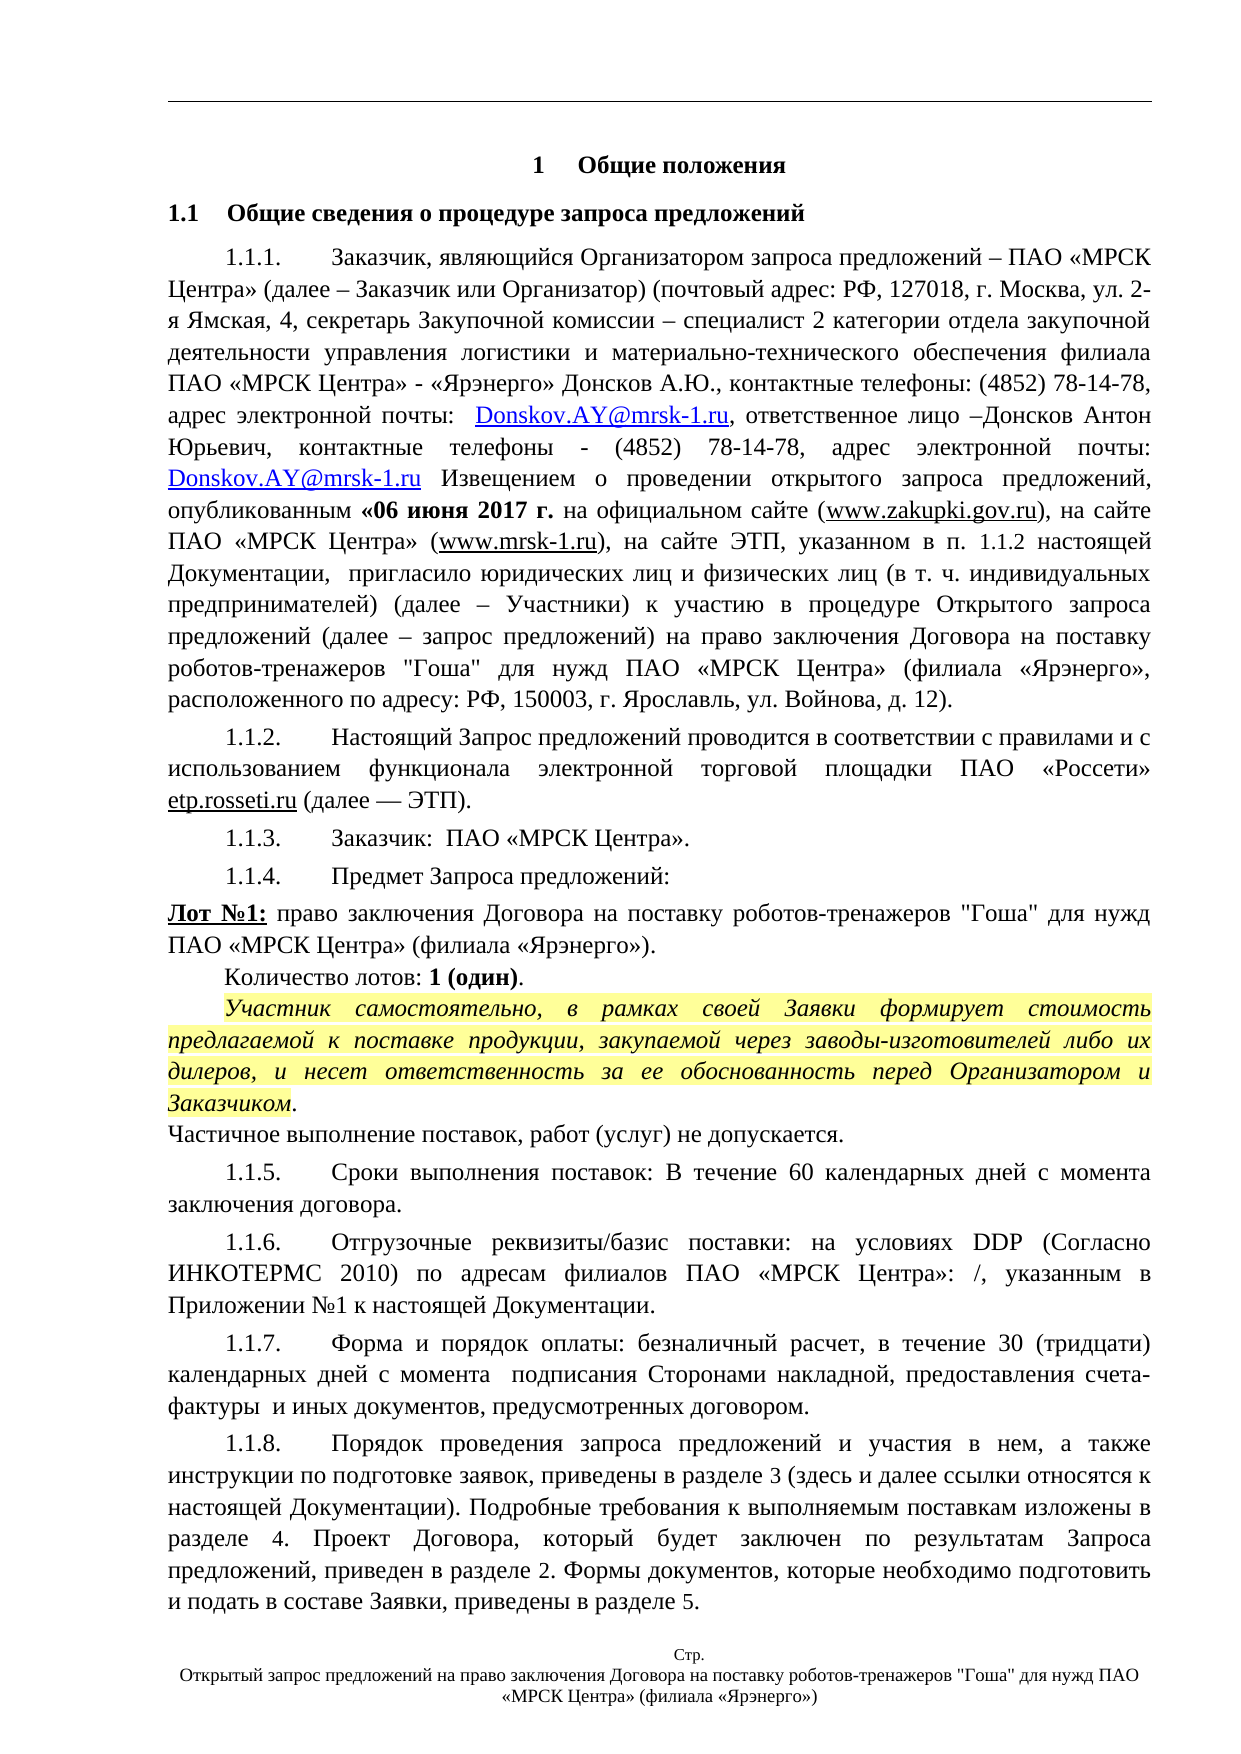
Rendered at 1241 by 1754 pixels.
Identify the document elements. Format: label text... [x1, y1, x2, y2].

list Сроки выполнения поставок: В течение 60 календарных дней с момента заключения договора. [168, 1157, 1152, 1218]
text Участник самостоятельно, в рамках своей Заявки формирует стоимость предлагаемой к поставке продукции, закупаемой через заводы-изготовителей либо их дилеров, и несет ответственность за ее обоснованность перед Организатором и Заказчиком. [168, 1085, 1152, 1117]
text Участник самостоятельно, в рамках своей Заявки формирует стоимость предлагаемой к поставке продукции, закупаемой через заводы-изготовителей либо их дилеров, и несет ответственность за ее обоснованность перед Организатором и Заказчиком. [168, 993, 1152, 1025]
text Количество лотов: 1 (один). [168, 962, 1152, 990]
list Заказчик: ПАО «МРСК Центра». [168, 823, 1152, 852]
subtitle Общие сведения о процедуре запроса предложений [168, 198, 1152, 227]
list Предмет Запроса предложений: [168, 861, 1152, 889]
list Заказчик, являющийся Организатором запроса предложений – ПАО «МРСК Центра» (далее – Заказчик или Организатор) (почтовый адрес: РФ, 127018, г. Москва, ул. 2-я Ямская, 4, секретарь Закупочной комиссии – специалист 2 категории отдела закупочной деятельности управления логистики и материально-технического обеспечения филиала ПАО «МРСК Центра» - «Ярэнерго» Донсков А.Ю., контактные телефоны: (4852) 78-14-78, адрес электронной почты: Donskov.AY@mrsk-1.ru, ответственное лицо –Донсков Антон Юрьевич, контактные телефоны - (4852) 78-14-78, адрес электронной почты: Donskov.AY@mrsk-1.ru Извещением о проведении открытого запроса предложений, опубликованным «06 июня 2017 г. на официальном сайте (www.zakupki.gov.ru), на сайте ПАО «МРСК Центра» (www.mrsk-1.ru), на сайте ЭТП, указанном в п. 1.1.2 настоящей Документации, пригласило юридических лиц и физических лиц (в т. ч. индивидуальных предпринимателей) (далее – Участники) к участию в процедуре Открытого запроса предложений (далее – запрос предложений) на право заключения Договора на поставку роботов-тренажеров "Гоша" для нужд ПАО «МРСК Центра» (филиала «Ярэнерго», расположенного по адресу: РФ, 150003, г. Ярославль, ул. Войнова, д. 12). [168, 242, 1152, 713]
text Лот №1: право заключения Договора на поставку роботов-тренажеров "Гоша" для нужд ПАО «МРСК Центра» (филиала «Ярэнерго»). [168, 898, 1152, 959]
subtitle Общие положения [166, 150, 1152, 179]
list Настоящий Запрос предложений проводится в соответствии с правилами и с использованием функционала электронной торговой площадки ПАО «Россети» etp.rosseti.ru (далее — ЭТП). [168, 722, 1152, 814]
list Порядок проведения запроса предложений и участия в нем, а также инструкции по подготовке заявок, приведены в разделе 3 (здесь и далее ссылки относятся к настоящей Документации). Подробные требования к выполняемым поставкам изложены в разделе 4. Проект Договора, который будет заключен по результатам Запроса предложений, приведен в разделе 2. Формы документов, которые необходимо подготовить и подать в составе Заявки, приведены в разделе 5. [168, 1428, 1152, 1615]
list Форма и порядок оплаты: безналичный расчет, в течение 30 (тридцати) календарных дней с момента подписания Сторонами накладной, предоставления счета-фактуры и иных документов, предусмотренных договором. [168, 1328, 1152, 1419]
list Частичное выполнение поставок, работ (услуг) не допускается. [168, 1119, 1152, 1148]
list Отгрузочные реквизиты/базис поставки: на условиях DDP (Согласно ИНКОТЕРМС 2010) по адресам филиалов ПАО «МРСК Центра»: /, указанным в Приложении №1 к настоящей Документации. [168, 1227, 1152, 1318]
